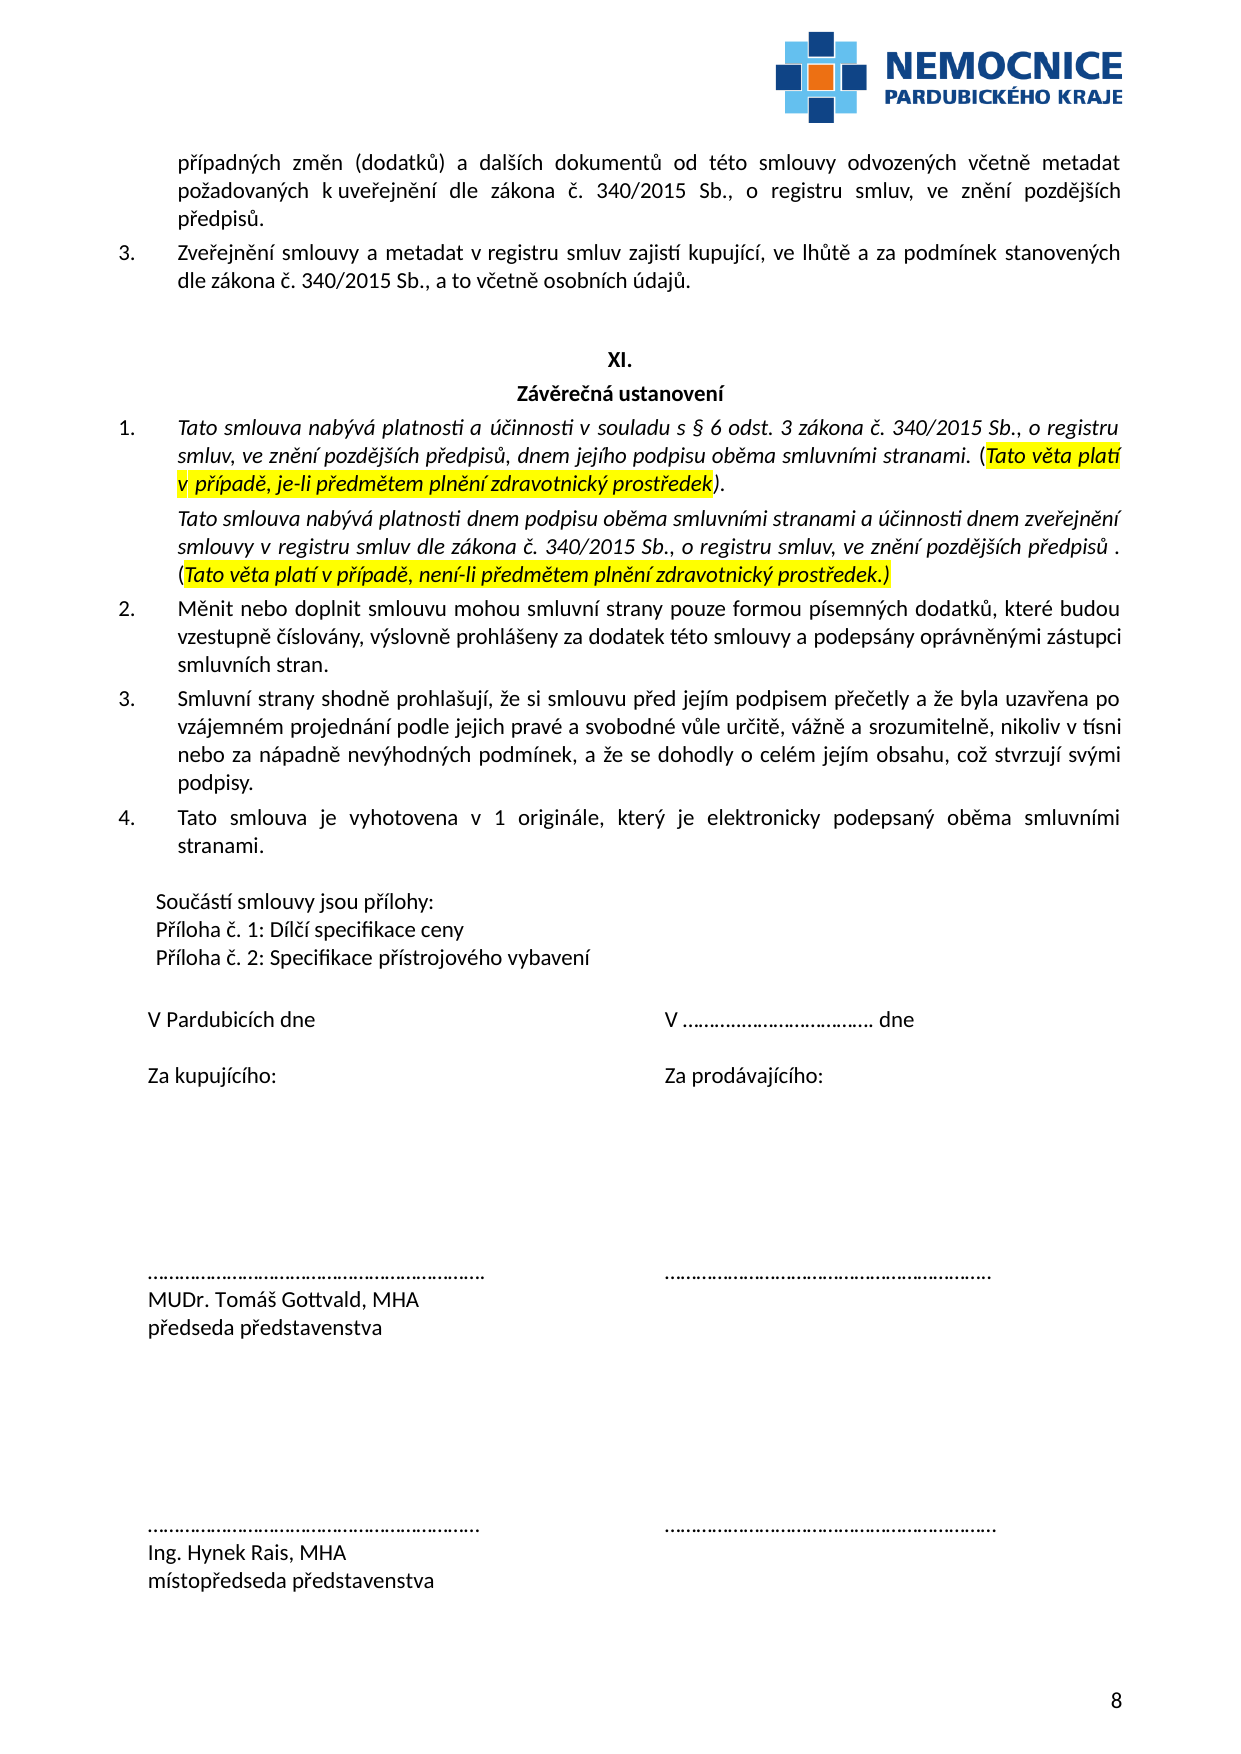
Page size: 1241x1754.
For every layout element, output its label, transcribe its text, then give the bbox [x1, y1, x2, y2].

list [118, 148, 1122, 232]
text Součástí smlouvy jsou přílohy: [156, 887, 1122, 915]
picture [774, 30, 1123, 124]
text Příloha č. 1: Dílčí specifikace ceny [156, 915, 1122, 943]
text Příloha č. 2: Specifikace přístrojového vybavení [156, 943, 1122, 971]
text Ing. Hynek Rais, MHA [118, 1538, 1122, 1566]
text XI. [118, 345, 1122, 373]
list Zveřejnění smlouvy a metadat v registru smluv zajistí kupující, ve lhůtě a za podmínek stanovených dle zákona č. 340/2015 Sb., a to včetně osobních údajů. [118, 238, 1122, 294]
text Za kupujícího: Za prodávajícího: [118, 1061, 1122, 1089]
list Tato smlouva je vyhotovena v 1 originále, který je elektronicky podepsaný oběma smluvními stranami. [118, 803, 1122, 859]
text ………………………………………………………. …………………………………………………….. [118, 1257, 1122, 1285]
text Tato smlouva nabývá platnosti dnem podpisu oběma smluvními stranami a účinnosti dnem zveřejnění smlouvy v registru smluv dle zákona č. 340/2015 Sb., o registru smluv, ve znění pozdějších předpisů . (Tato věta platí v případě, není-li předmětem plnění zdravotnický prostředek.) [177, 504, 1122, 588]
text V Pardubicích dne V ………..……………………. dne [118, 1005, 1122, 1033]
text předseda představenstva [118, 1313, 1122, 1341]
list Smluvní strany shodně prohlašují, že si smlouvu před jejím podpisem přečetly a že byla uzavřena po vzájemném projednání podle jejich pravé a svobodné vůle určitě, vážně a srozumitelně, nikoliv v tísni nebo za nápadně nevýhodných podmínek, a že se dohodly o celém jejím obsahu, což stvrzují svými podpisy. [118, 684, 1122, 797]
text MUDr. Tomáš Gottvald, MHA [118, 1285, 1122, 1313]
text Závěrečná ustanovení [118, 379, 1122, 407]
list Měnit nebo doplnit smlouvu mohou smluvní strany pouze formou písemných dodatků, které budou vzestupně číslovány, výslovně prohlášeny za dodatek této smlouvy a podepsány oprávněnými zástupci smluvních stran. [118, 594, 1122, 678]
text ……………………………………………………… ……………………………………………………… [118, 1510, 1122, 1538]
list Tato smlouva nabývá platnosti a účinnosti v souladu s § 6 odst. 3 zákona č. 340/2015 Sb., o registru smluv, ve znění pozdějších předpisů, dnem jejího podpisu oběma smluvními stranami. (Tato věta platí v případě, je-li předmětem plnění zdravotnický prostředek). [118, 413, 1122, 498]
text místopředseda představenstva [118, 1566, 1122, 1622]
